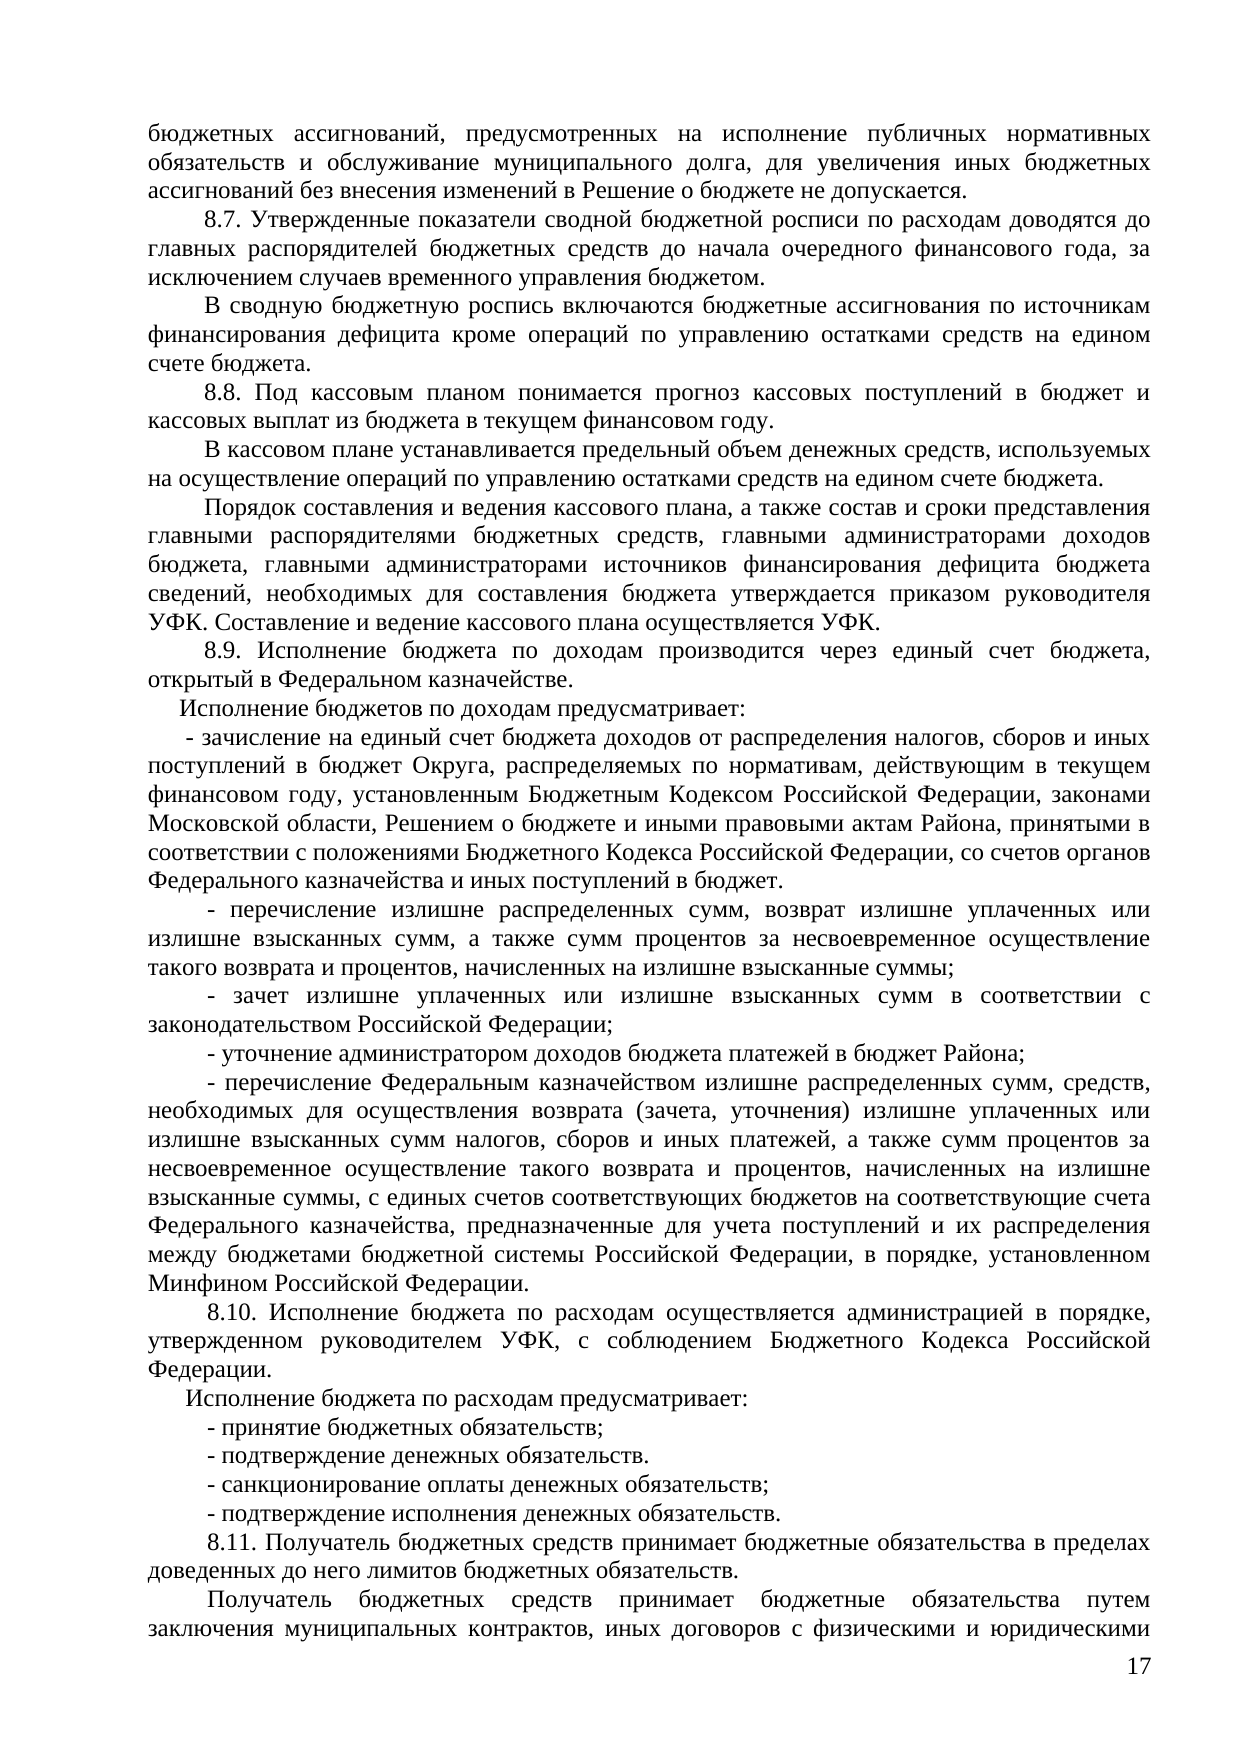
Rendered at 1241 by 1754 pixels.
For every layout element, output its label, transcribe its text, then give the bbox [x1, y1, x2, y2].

text - перечисление излишне распределенных сумм, возврат излишне уплаченных или излишне взысканных сумм, а также сумм процентов за несвоевременное осуществление такого возврата и процентов, начисленных на излишне взысканные суммы; [148, 894, 1152, 981]
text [148, 118, 1152, 204]
text 8.11. Получатель бюджетных средств принимает бюджетные обязательства в пределах доведенных до него лимитов бюджетных обязательств. [148, 1527, 1152, 1584]
text - подтверждение денежных обязательств. [148, 1441, 1152, 1469]
text Исполнение бюджетов по доходам предусматривает: [148, 693, 1152, 722]
text - перечисление Федеральным казначейством излишне распределенных сумм, средств, необходимых для осуществления возврата (зачета, уточнения) излишне уплаченных или излишне взысканных сумм налогов, сборов и иных платежей, а также сумм процентов за несвоевременное осуществление такого возврата и процентов, начисленных на излишне взысканные суммы, с единых счетов соответствующих бюджетов на соответствующие счета Федерального казначейства, предназначенные для учета поступлений и их распределения между бюджетами бюджетной системы Российской Федерации, в порядке, установленном Минфином Российской Федерации. [148, 1067, 1152, 1297]
text Порядок составления и ведения кассового плана, а также состав и сроки представления главными распорядителями бюджетных средств, главными администраторами доходов бюджета, главными администраторами источников финансирования дефицита бюджета сведений, необходимых для составления бюджета утверждается приказом руководителя УФК. Составление и ведение кассового плана осуществляется УФК. [148, 492, 1152, 636]
text - зачет излишне уплаченных или излишне взысканных сумм в соответствии с законодательством Российской Федерации; [148, 981, 1152, 1038]
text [148, 1584, 1152, 1642]
text - уточнение администратором доходов бюджета платежей в бюджет Района; [148, 1038, 1152, 1067]
text - подтверждение исполнения денежных обязательств. [148, 1498, 1152, 1527]
text В сводную бюджетную роспись включаются бюджетные ассигнования по источникам финансирования дефицита кроме операций по управлению остатками средств на едином счете бюджета. [148, 291, 1152, 377]
text - санкционирование оплаты денежных обязательств; [148, 1469, 1152, 1498]
text 8.8. Под кассовым планом понимается прогноз кассовых поступлений в бюджет и кассовых выплат из бюджета в текущем финансовом году. [148, 377, 1152, 434]
text 8.9. Исполнение бюджета по доходам производится через единый счет бюджета, открытый в Федеральном казначействе. [148, 636, 1152, 693]
text В кассовом плане устанавливается предельный объем денежных средств, используемых на осуществление операций по управлению остатками средств на едином счете бюджета. [148, 434, 1152, 492]
text 8.10. Исполнение бюджета по расходам осуществляется администрацией в порядке, утвержденном руководителем УФК, с соблюдением Бюджетного Кодекса Российской Федерации. [148, 1297, 1152, 1383]
text - зачисление на единый счет бюджета доходов от распределения налогов, сборов и иных поступлений в бюджет Округа, распределяемых по нормативам, действующим в текущем финансовом году, установленным Бюджетным Кодексом Российской Федерации, законами Московской области, Решением о бюджете и иными правовыми актам Района, принятыми в соответствии с положениями Бюджетного Кодекса Российской Федерации, со счетов органов Федерального казначейства и иных поступлений в бюджет. [148, 722, 1152, 894]
text 8.7. Утвержденные показатели сводной бюджетной росписи по расходам доводятся до главных распорядителей бюджетных средств до начала очередного финансового года, за исключением случаев временного управления бюджетом. [148, 204, 1152, 291]
text Исполнение бюджета по расходам предусматривает: [148, 1383, 1152, 1412]
text - принятие бюджетных обязательств; [148, 1412, 1152, 1441]
